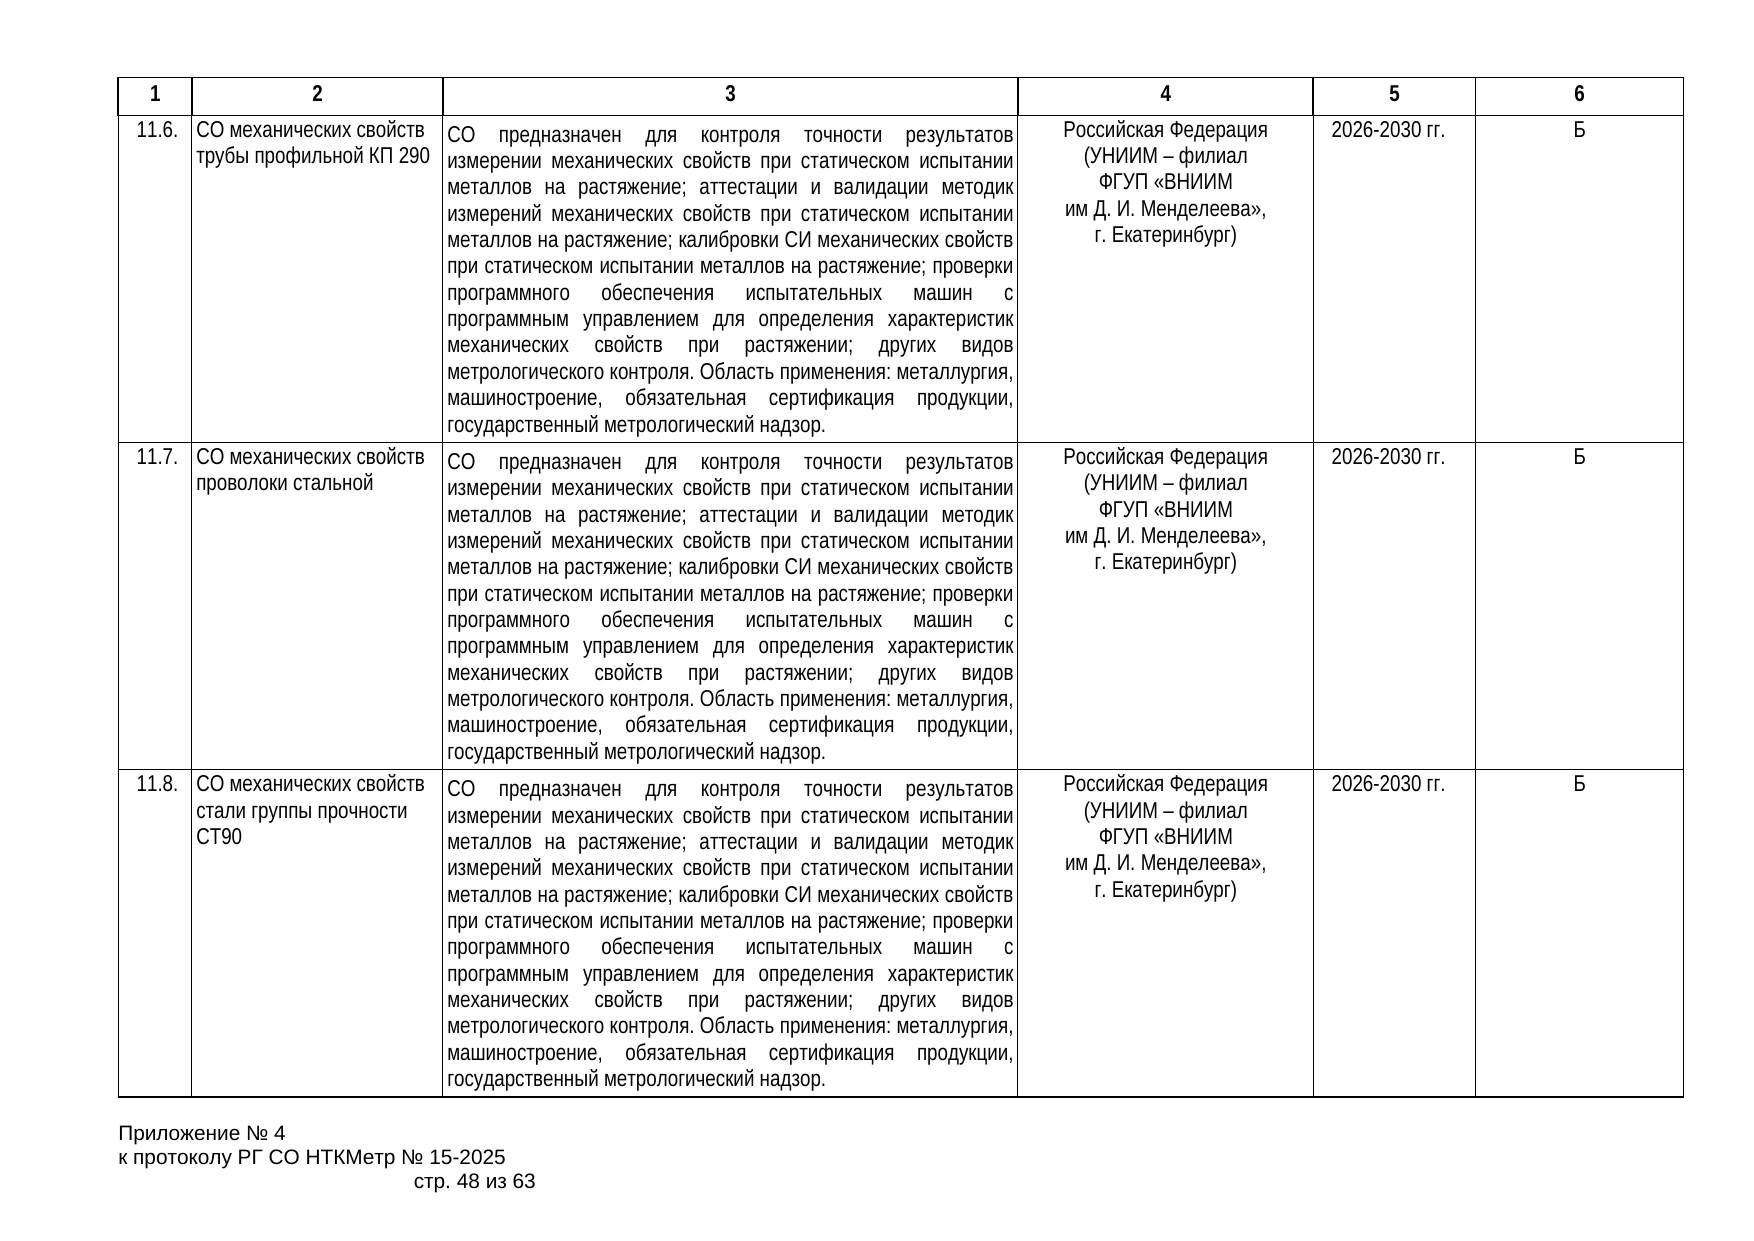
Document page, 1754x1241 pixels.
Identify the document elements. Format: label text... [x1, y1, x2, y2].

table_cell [1018, 770, 1313, 1096]
table_cell Б [1476, 770, 1683, 1096]
table_header 3 [444, 78, 1017, 114]
table_cell Российская Федерация (УНИИМ – филиал ФГУП «ВНИИМ им Д. И. Менделеева», г. Екатеринбург) [1018, 116, 1313, 442]
table_cell СО механических свойств стали группы прочности CT90 [192, 770, 442, 1096]
table_header 2 [193, 78, 442, 114]
table_cell [119, 770, 191, 1096]
table_header 6 [1476, 78, 1683, 114]
table_cell [119, 443, 191, 769]
table_cell 2026-2030 гг. [1314, 770, 1475, 1096]
table_cell СО предназначен для контроля точности результатов измерении механических свойств при статическом испытании металлов на растяжение; аттестации и валидации методик измерений механических свойств при статическом испытании металлов на растяжение; калибровки СИ механических свойств при статическом испытании металлов на растяжение; проверки программного обеспечения испытательных машин с программным управлением для определения характеристик механических свойств при растяжении; других видов метрологического контроля. Область применения: металлургия, машиностроение, обязательная сертификация продукции, государственный метрологический надзор. [443, 770, 1017, 1096]
table_cell СО предназначен для контроля точности результатов измерении механических свойств при статическом испытании металлов на растяжение; аттестации и валидации методик измерений механических свойств при статическом испытании металлов на растяжение; калибровки СИ механических свойств при статическом испытании металлов на растяжение; проверки программного обеспечения испытательных машин с программным управлением для определения характеристик механических свойств при растяжении; других видов метрологического контроля. Область применения: металлургия, машиностроение, обязательная сертификация продукции, государственный метрологический надзор. [443, 116, 1017, 442]
table_cell 2026-2030 гг. [1314, 443, 1475, 769]
table_cell СО механических свойств трубы профильной КП 290 [192, 116, 442, 442]
table_cell СО механических свойств проволоки стальной [192, 443, 442, 769]
table_header 5 [1314, 78, 1475, 114]
table_cell СО предназначен для контроля точности результатов измерении механических свойств при статическом испытании металлов на растяжение; аттестации и валидации методик измерений механических свойств при статическом испытании металлов на растяжение; калибровки СИ механических свойств при статическом испытании металлов на растяжение; проверки программного обеспечения испытательных машин с программным управлением для определения характеристик механических свойств при растяжении; других видов метрологического контроля. Область применения: металлургия, машиностроение, обязательная сертификация продукции, государственный метрологический надзор. [443, 443, 1017, 769]
table_header 4 [1019, 78, 1312, 114]
table_cell [119, 116, 191, 442]
table_cell Б [1476, 116, 1683, 442]
table_cell Российская Федерация (УНИИМ – филиал ФГУП «ВНИИМ им Д. И. Менделеева», г. Екатеринбург) [1018, 443, 1313, 769]
table_cell Б [1476, 443, 1683, 769]
table_header 1 [119, 78, 191, 114]
table_cell 2026-2030 гг. [1314, 116, 1475, 442]
